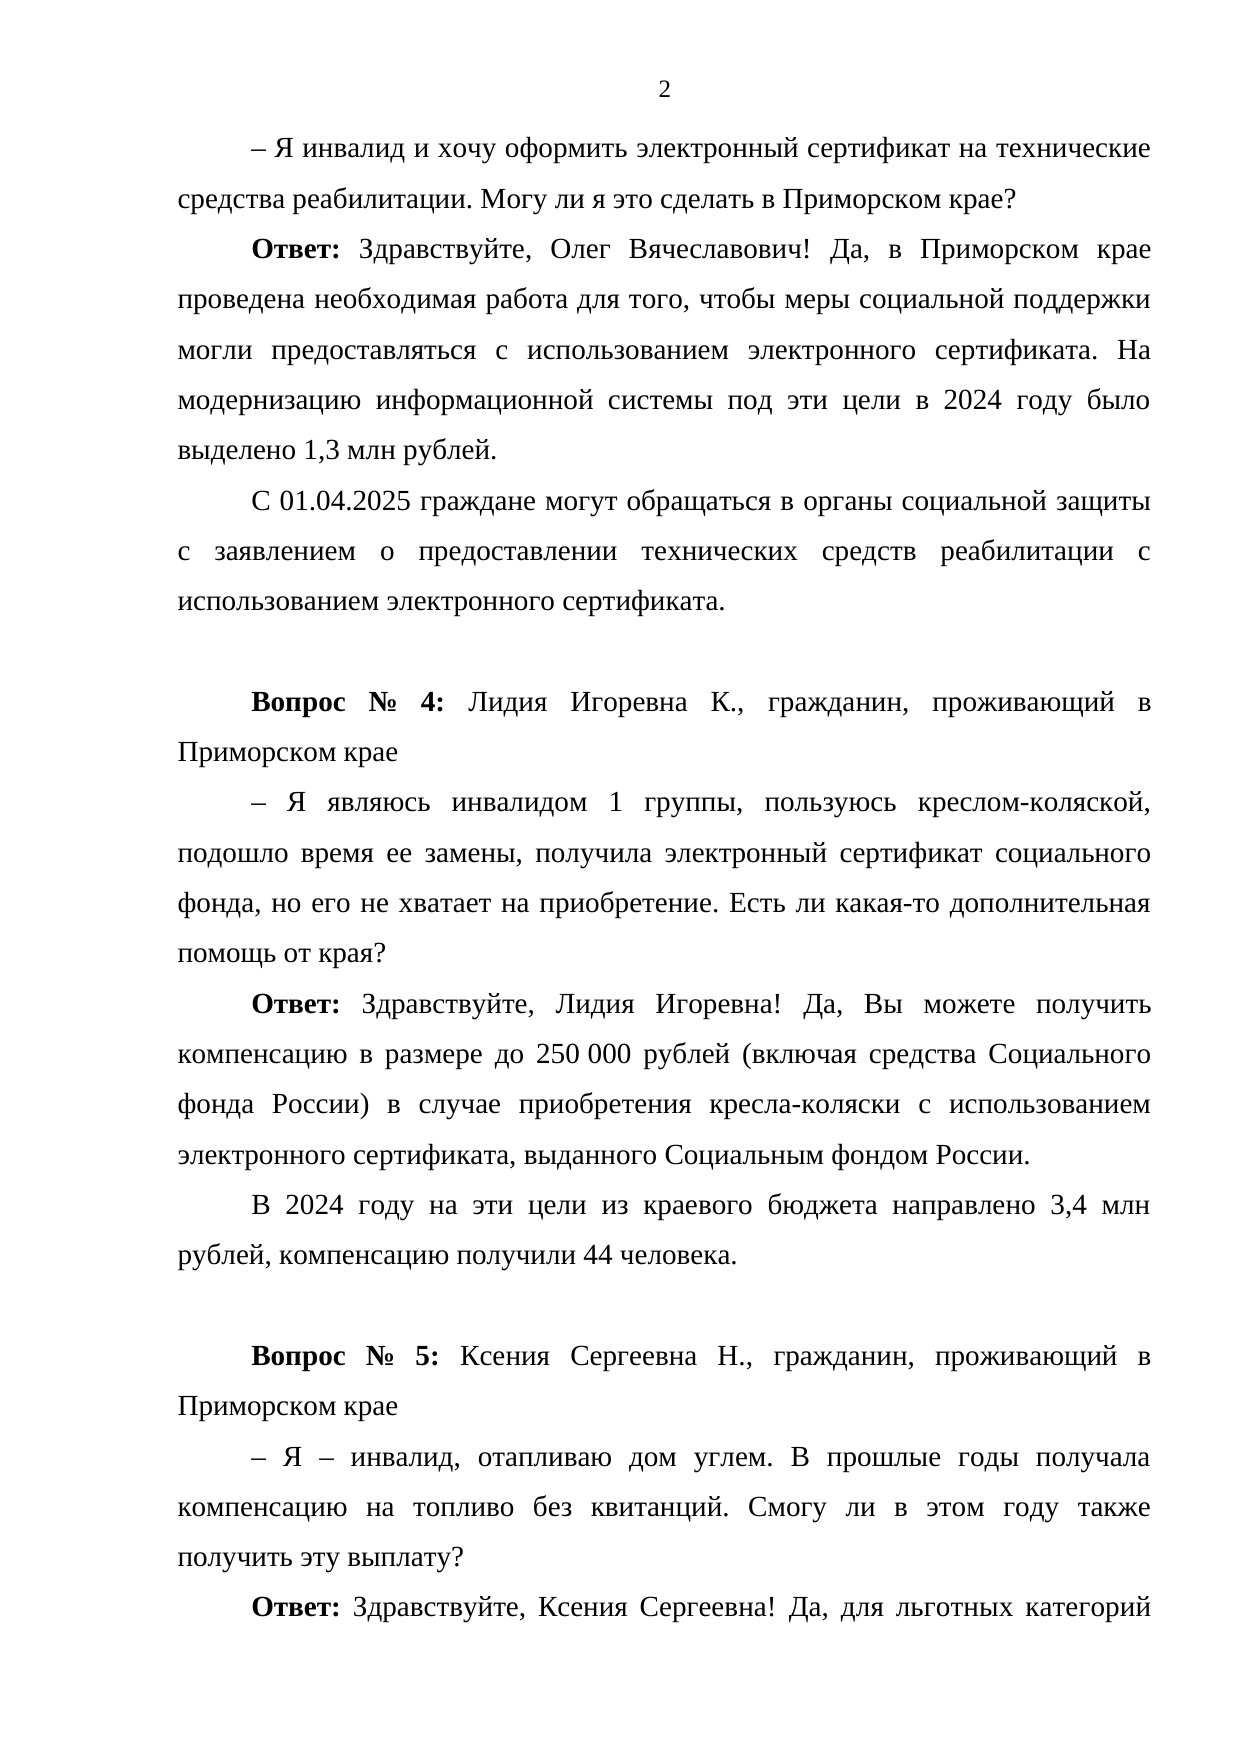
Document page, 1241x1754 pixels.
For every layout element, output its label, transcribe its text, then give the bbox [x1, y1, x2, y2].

text Ответ: Здравствуйте, Олег Вячеславович! Да, в Приморском крае проведена необходимая работа для того, чтобы меры социальной поддержки могли предоставляться с использованием электронного сертификата. На модернизацию информационной системы под эти цели в 2024 году было выделено 1,3 млн рублей. [177, 231, 1152, 466]
text – Я являюсь инвалидом 1 группы, пользуюсь креслом-коляской, подошло время ее замены, получила электронный сертификат социального фонда, но его не хватает на приобретение. Есть ли какая-то дополнительная помощь от края? [177, 784, 1152, 969]
text Ответ: Здравствуйте, Лидия Игоревна! Да, Вы можете получить компенсацию в размере до 250 000 рублей (включая средства Социального фонда России) в случае приобретения кресла-коляски с использованием электронного сертификата, выданного Социальным фондом России. [177, 986, 1152, 1170]
text – Я инвалид и хочу оформить электронный сертификат на технические средства реабилитации. Могу ли я это сделать в Приморском крае? [177, 131, 1152, 214]
text В 2024 году на эти цели из краевого бюджета направлено 3,4 млн рублей, компенсацию получили 44 человека. [177, 1187, 1152, 1271]
text Вопрос № 4: Лидия Игоревна К., гражданин, проживающий в Приморском крае [177, 684, 1152, 768]
text С 01.04.2025 граждане могут обращаться в органы социальной защиты с заявлением о предоставлении технических средств реабилитации с использованием электронного сертификата. [177, 483, 1152, 617]
text Вопрос № 5: Ксения Сергеевна Н., гражданин, проживающий в Приморском крае [177, 1338, 1152, 1422]
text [177, 1589, 1152, 1623]
text – Я – инвалид, отапливаю дом углем. В прошлые годы получала компенсацию на топливо без квитанций. Смогу ли в этом году также получить эту выплату? [177, 1439, 1152, 1573]
